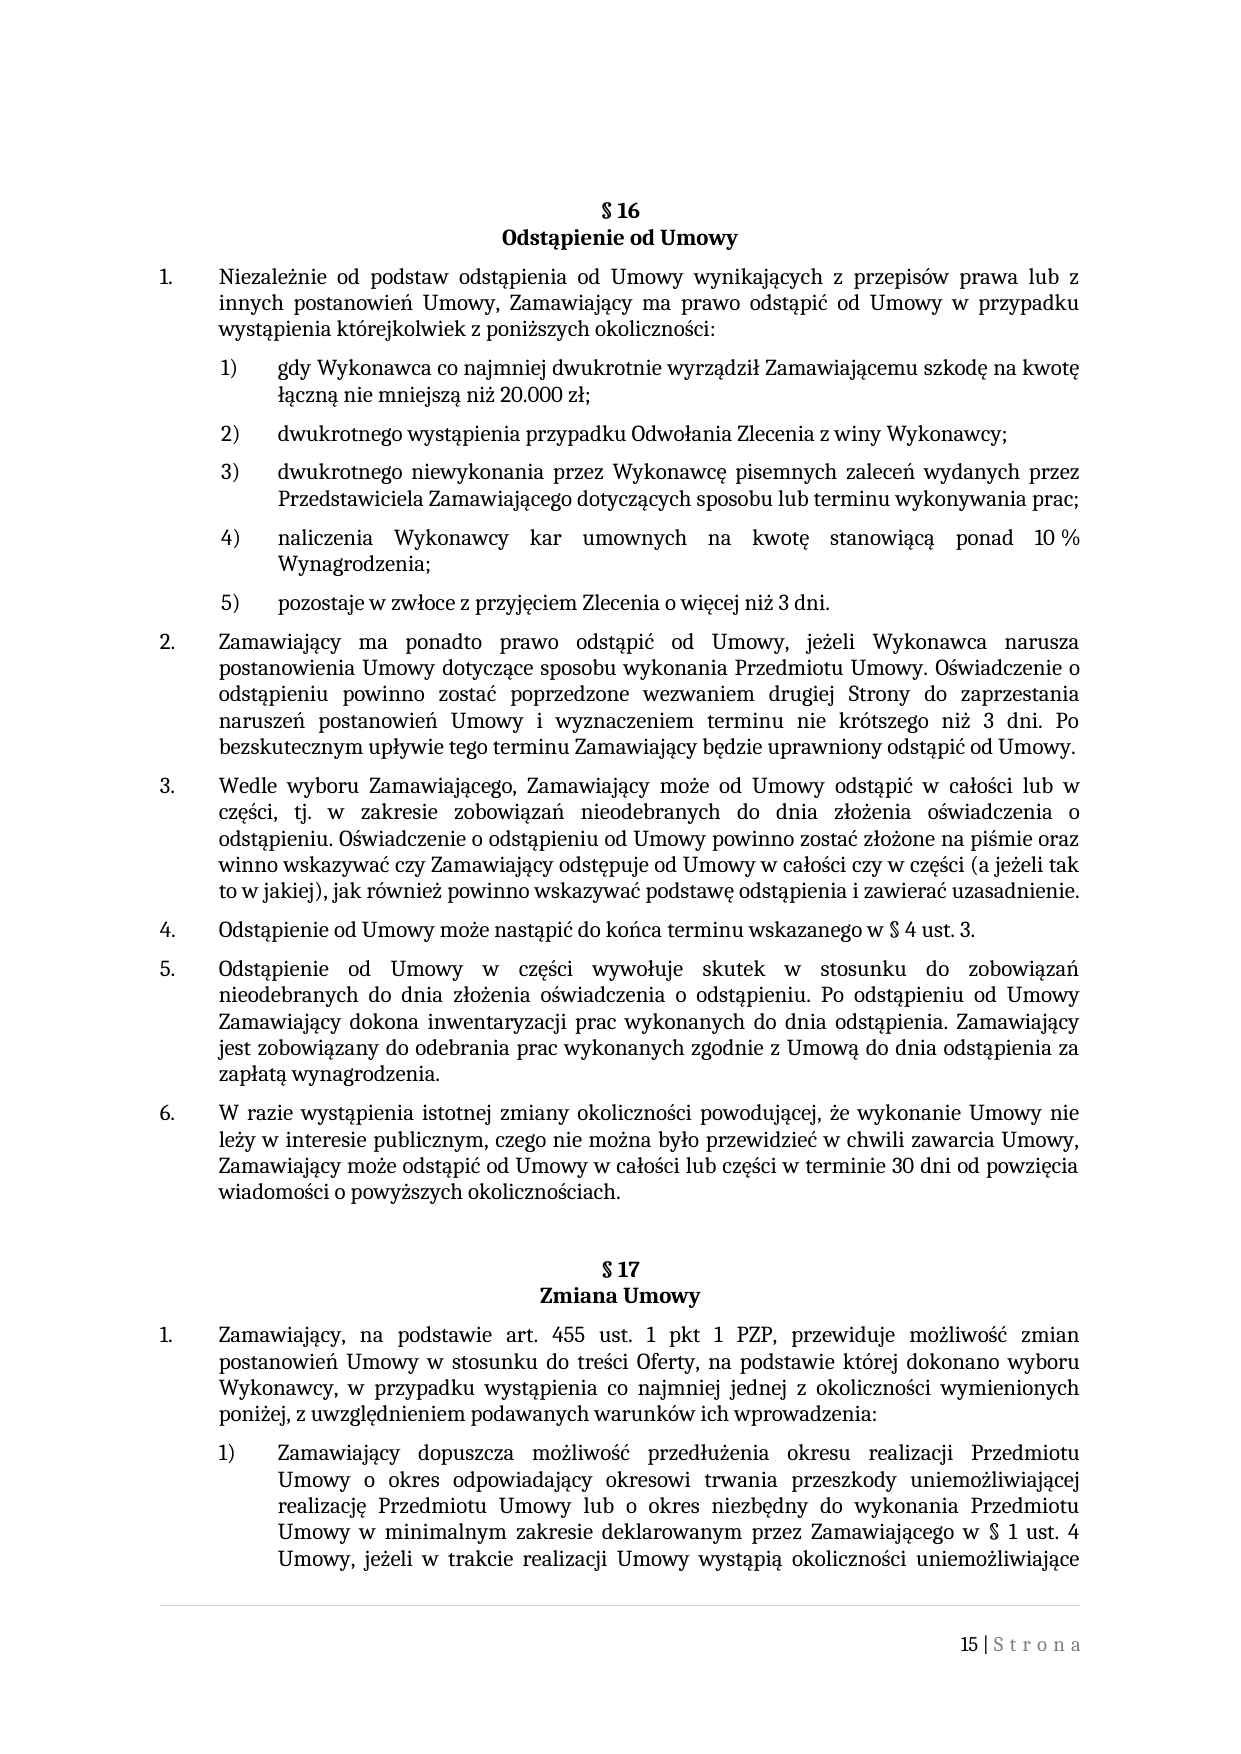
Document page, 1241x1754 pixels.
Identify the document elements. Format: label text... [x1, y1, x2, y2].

list naliczenia Wykonawcy kar umownych na kwotę stanowiącą ponad 10 % Wynagrodzenia; [221, 524, 1081, 577]
list dwukrotnego wystąpienia przypadku Odwołania Zlecenia z winy Wykonawcy; [221, 420, 1081, 447]
text § 16 Odstąpienie od Umowy [159, 198, 1081, 251]
list Odstąpienie od Umowy może nastąpić do końca terminu wskazanego w § 4 ust. 3. [159, 917, 1081, 943]
list W razie wystąpienia istotnej zmiany okoliczności powodującej, że wykonanie Umowy nie leży w interesie publicznym, czego nie można było przewidzieć w chwili zawarcia Umowy, Zamawiający może odstąpić od Umowy w całości lub części w terminie 30 dni od powzięcia wiadomości o powyższych okolicznościach. [159, 1100, 1081, 1206]
list Niezależnie od podstaw odstąpienia od Umowy wynikających z przepisów prawa lub z innych postanowień Umowy, Zamawiający ma prawo odstąpić od Umowy w przypadku wystąpienia którejkolwiek z poniższych okoliczności: [159, 263, 1081, 343]
list Zamawiający ma ponadto prawo odstąpić od Umowy, jeżeli Wykonawca narusza postanowienia Umowy dotyczące sposobu wykonania Przedmiotu Umowy. Oświadczenie o odstąpieniu powinno zostać poprzedzone wezwaniem drugiej Strony do zaprzestania naruszeń postanowień Umowy i wyznaczeniem terminu nie krótszego niż 3 dni. Po bezskutecznym upływie tego terminu Zamawiający będzie uprawniony odstąpić od Umowy. [159, 628, 1081, 760]
list gdy Wykonawca co najmniej dwukrotnie wyrządził Zamawiającemu szkodę na kwotę łączną nie mniejszą niż 20.000 zł; [221, 355, 1081, 408]
list Wedle wyboru Zamawiającego, Zamawiający może od Umowy odstąpić w całości lub w części, tj. w zakresie zobowiązań nieodebranych do dnia złożenia oświadczenia o odstąpieniu. Oświadczenie o odstąpieniu od Umowy powinno zostać złożone na piśmie oraz winno wskazywać czy Zamawiający odstępuje od Umowy w całości czy w części (a jeżeli tak to w jakiej), jak również powinno wskazywać podstawę odstąpienia i zawierać uzasadnienie. [159, 773, 1081, 904]
list Odstąpienie od Umowy w części wywołuje skutek w stosunku do zobowiązań nieodebranych do dnia złożenia oświadczenia o odstąpieniu. Po odstąpieniu od Umowy Zamawiający dokona inwentaryzacji prac wykonanych do dnia odstąpienia. Zamawiający jest zobowiązany do odebrania prac wykonanych zgodnie z Umową do dnia odstąpienia za zapłatą wynagrodzenia. [159, 956, 1081, 1088]
list dwukrotnego niewykonania przez Wykonawcę pisemnych zaleceń wydanych przez Przedstawiciela Zamawiającego dotyczących sposobu lub terminu wykonywania prac; [221, 459, 1081, 512]
list pozostaje w zwłoce z przyjęciem Zlecenia o więcej niż 3 dni. [221, 589, 1081, 616]
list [218, 1440, 1081, 1572]
text 1. Zamawiający, na podstawie art. 455 ust. 1 pkt 1 PZP, przewiduje możliwość zmian postanowień Umowy w stosunku do treści Oferty, na podstawie której dokonano wyboru Wykonawcy, w przypadku wystąpienia co najmniej jednej z okoliczności wymienionych poniżej, z uwzględnieniem podawanych warunków ich wprowadzenia: [159, 1322, 1081, 1427]
text § 17 Zmiana Umowy [159, 1257, 1081, 1309]
